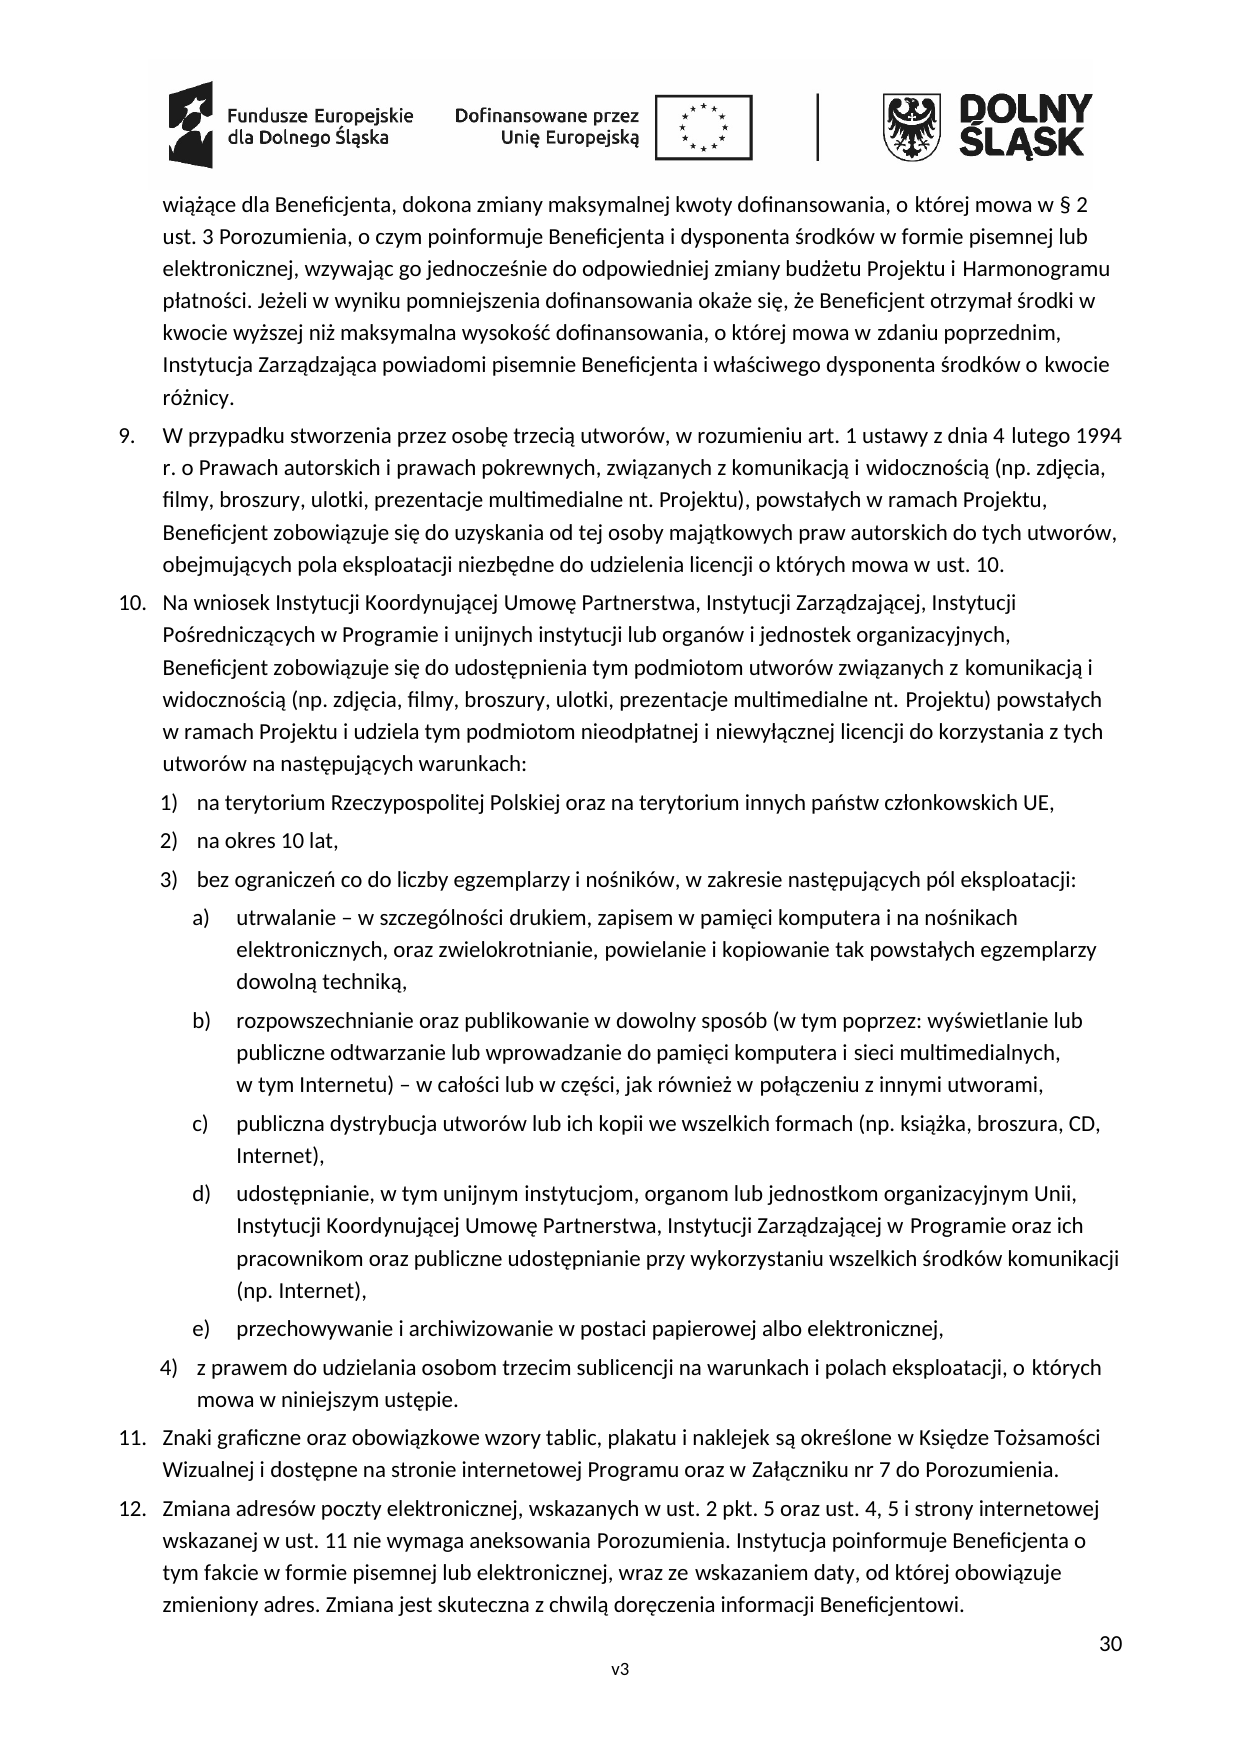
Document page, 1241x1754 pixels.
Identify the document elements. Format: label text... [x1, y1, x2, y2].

list Znaki graficzne oraz obowiązkowe wzory tablic, plakatu i naklejek są określone w Księdze Tożsamości Wizualnej i dostępne na stronie internetowej Programu oraz w Załączniku nr 7 do Porozumienia. [118, 1423, 1122, 1484]
list Zmiana adresów poczty elektronicznej, wskazanych w ust. 2 pkt. 5 oraz ust. 4, 5 i strony internetowej wskazanej w ust. 11 nie wymaga aneksowania Porozumienia. Instytucja poinformuje Beneficjenta o tym fakcie w formie pisemnej lub elektronicznej, wraz ze wskazaniem daty, od której obowiązuje zmieniony adres. Zmiana jest skuteczna z chwilą doręczenia informacji Beneficjentowi. [118, 1494, 1122, 1619]
list publiczna dystrybucja utworów lub ich kopii we wszelkich formach (np. książka, broszura, CD, Internet), [192, 1109, 1122, 1169]
list udostępnianie, w tym unijnym instytucjom, organom lub jednostkom organizacyjnym Unii, Instytucji Koordynującej Umowę Partnerstwa, Instytucji Zarządzającej w Programie oraz ich pracownikom oraz publiczne udostępnianie przy wykorzystaniu wszelkich środków komunikacji (np. Internet), [192, 1179, 1122, 1304]
list utrwalanie – w szczególności drukiem, zapisem w pamięci komputera i na nośnikach elektronicznych, oraz zwielokrotnianie, powielanie i kopiowanie tak powstałych egzemplarzy dowolną techniką, [192, 903, 1122, 996]
list na terytorium Rzeczypospolitej Polskiej oraz na terytorium innych państw członkowskich UE, [159, 788, 1122, 816]
list przechowywanie i archiwizowanie w postaci papierowej albo elektronicznej, [192, 1314, 1122, 1342]
list bez ograniczeń co do liczby egzemplarzy i nośników, w zakresie następujących pól eksploatacji: [159, 865, 1122, 893]
list rozpowszechnianie oraz publikowanie w dowolny sposób (w tym poprzez: wyświetlanie lub publiczne odtwarzanie lub wprowadzanie do pamięci komputera i sieci multimedialnych, w tym Internetu) – w całości lub w części, jak również w połączeniu z innymi utworami, [192, 1006, 1122, 1098]
list na okres 10 lat, [159, 826, 1122, 854]
picture [147, 59, 1093, 190]
list Na wniosek Instytucji Koordynującej Umowę Partnerstwa, Instytucji Zarządzającej, Instytucji Pośredniczących w Programie i unijnych instytucji lub organów i jednostek organizacyjnych, Beneficjent zobowiązuje się do udostępnienia tym podmiotom utworów związanych z komunikacją i widocznością (np. zdjęcia, filmy, broszury, ulotki, prezentacje multimedialne nt. Projektu) powstałych w ramach Projektu i udziela tym podmiotom nieodpłatnej i niewyłącznej licencji do korzystania z tych utworów na następujących warunkach: [118, 588, 1122, 777]
list W przypadku stworzenia przez osobę trzecią utworów, w rozumieniu art. 1 ustawy z dnia 4 lutego 1994 r. o Prawach autorskich i prawach pokrewnych, związanych z komunikacją i widocznością (np. zdjęcia, filmy, broszury, ulotki, prezentacje multimedialne nt. Projektu), powstałych w ramach Projektu, Beneficjent zobowiązuje się do uzyskania od tej osoby majątkowych praw autorskich do tych utworów, obejmujących pola eksploatacji niezbędne do udzielenia licencji o których mowa w ust. 10. [118, 421, 1122, 578]
list z prawem do udzielania osobom trzecim sublicencji na warunkach i polach eksploatacji, o których mowa w niniejszym ustępie. [159, 1353, 1122, 1413]
